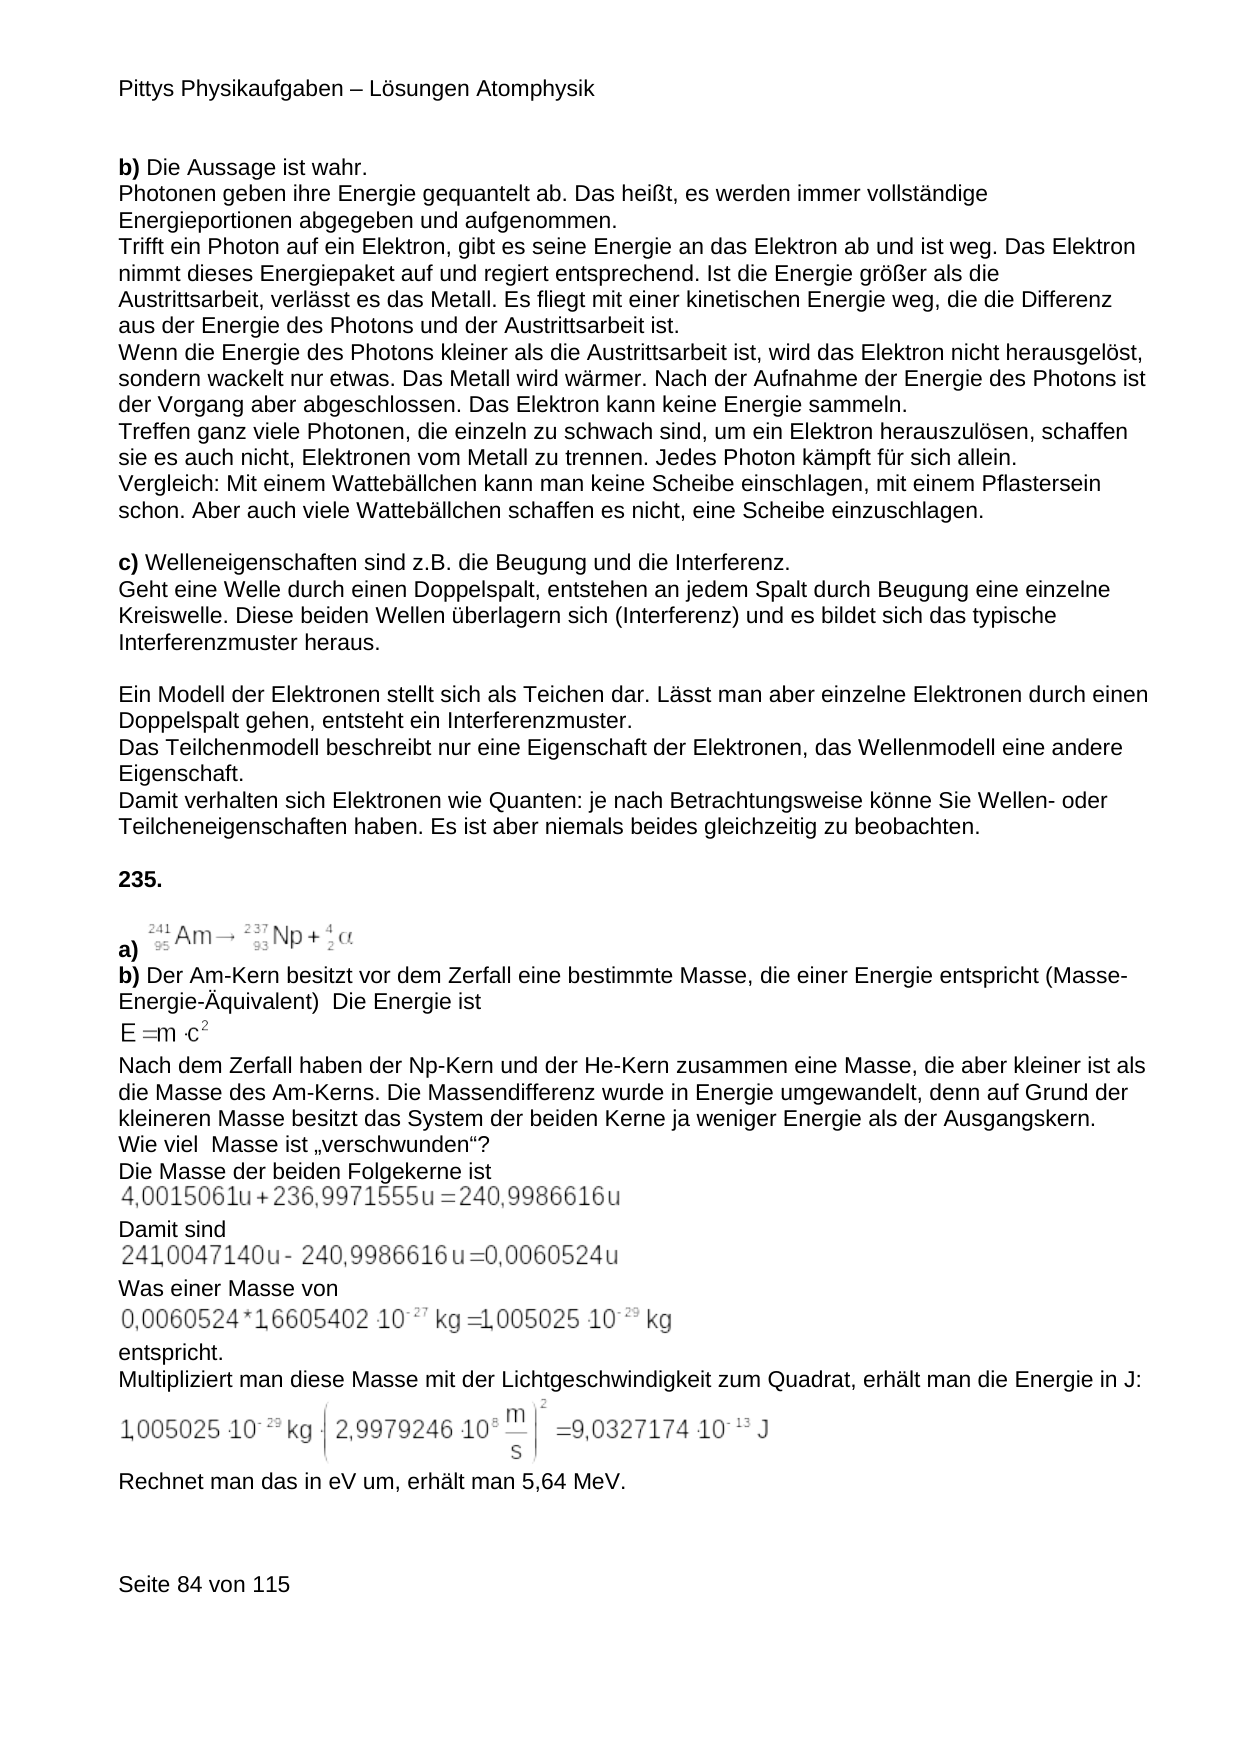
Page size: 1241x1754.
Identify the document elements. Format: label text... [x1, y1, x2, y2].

text a) [118, 918, 1152, 962]
text Die Masse der beiden Folgekerne ist [118, 1158, 1152, 1184]
text Damit verhalten sich Elektronen wie Quanten: je nach Betrachtungsweise könne Sie Wellen- oder Teilcheneigenschaften haben. Es ist aber niemals beides gleichzeitig zu beobachten. [118, 787, 1152, 839]
text 235. [118, 866, 1152, 892]
text Wie viel Masse ist „verschwunden“? [118, 1131, 1152, 1158]
text Rechnet man das in eV um, erhält man 5,64 MeV. [118, 1468, 1152, 1494]
text entspricht. [118, 1339, 1152, 1366]
text Damit sind [118, 1216, 1152, 1243]
text Nach dem Zerfall haben der Np-Kern und der He-Kern zusammen eine Masse, die aber kleiner ist als die Masse des Am-Kerns. Die Massendifferenz wurde in Energie umgewandelt, denn auf Grund der kleineren Masse besitzt das System der beiden Kerne ja weniger Energie als der Ausgangskern. [118, 1052, 1152, 1131]
text c) Welleneigenschaften sind z.B. die Beugung und die Interferenz. [118, 549, 1152, 576]
text b) Der Am-Kern besitzt vor dem Zerfall eine bestimmte Masse, die einer Energie entspricht (Masse-Energie-Äquivalent) Die Energie ist [118, 962, 1152, 1015]
text Trifft ein Photon auf ein Elektron, gibt es seine Energie an das Elektron ab und ist weg. Das Elektron nimmt dieses Energiepaket auf und regiert entsprechend. Ist die Energie größer als die Austrittsarbeit, verlässt es das Metall. Es fliegt mit einer kinetischen Energie weg, die die Differenz aus der Energie des Photons und der Austrittsarbeit ist. [118, 233, 1152, 338]
text Treffen ganz viele Photonen, die einzeln zu schwach sind, um ein Elektron herauszulösen, schaffen sie es auch nicht, Elektronen vom Metall zu trennen. Jedes Photon kämpft für sich allein. [118, 418, 1152, 470]
text Ein Modell der Elektronen stellt sich als Teichen dar. Lässt man aber einzelne Elektronen durch einen Doppelspalt gehen, entsteht ein Interferenzmuster. [118, 681, 1152, 734]
text Vergleich: Mit einem Wattebällchen kann man keine Scheibe einschlagen, mit einem Pflastersein schon. Aber auch viele Wattebällchen schaffen es nicht, eine Scheibe einzuschlagen. [118, 470, 1152, 523]
text b) Die Aussage ist wahr. [118, 154, 1152, 180]
text Das Teilchenmodell beschreibt nur eine Eigenschaft der Elektronen, das Wellenmodell eine andere Eigenschaft. [118, 734, 1152, 787]
text Multipliziert man diese Masse mit der Lichtgeschwindigkeit zum Quadrat, erhält man die Energie in J: [118, 1366, 1152, 1392]
text Wenn die Energie des Photons kleiner als die Austrittsarbeit ist, wird das Elektron nicht herausgelöst, sondern wackelt nur etwas. Das Metall wird wärmer. Nach der Aufnahme der Energie des Photons ist der Vorgang aber abgeschlossen. Das Elektron kann keine Energie sammeln. [118, 338, 1152, 418]
text Was einer Masse von [118, 1275, 1152, 1302]
text Geht eine Welle durch einen Doppelspalt, entstehen an jedem Spalt durch Beugung eine einzelne Kreiswelle. Diese beiden Wellen überlagern sich (Interferenz) und es bildet sich das typische Interferenzmuster heraus. [118, 576, 1152, 655]
text Photonen geben ihre Energie gequantelt ab. Das heißt, es werden immer vollständige Energieportionen abgegeben und aufgenommen. [118, 180, 1152, 233]
